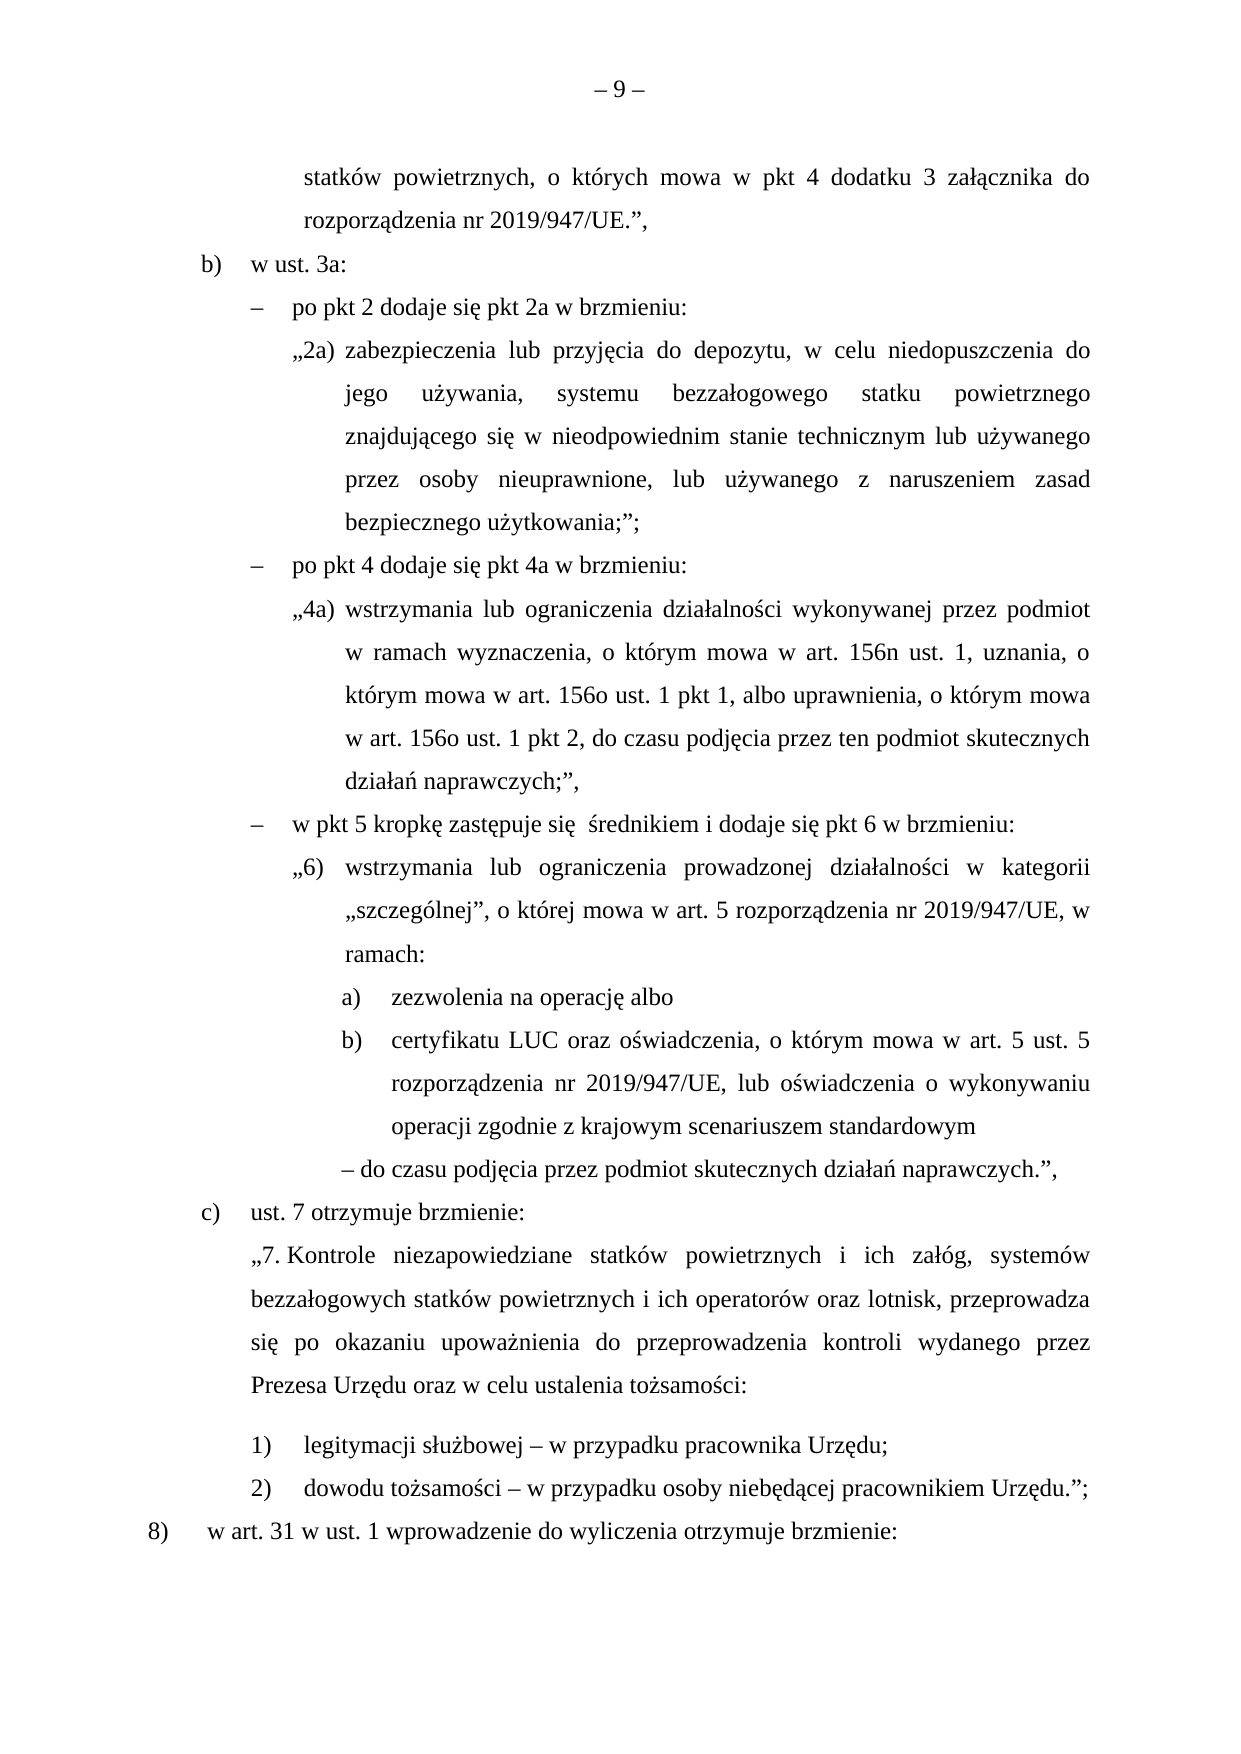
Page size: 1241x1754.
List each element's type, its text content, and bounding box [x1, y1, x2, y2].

text 8) w art. 31 w ust. 1 wprowadzenie do wyliczenia otrzymuje brzmienie: [148, 1516, 1091, 1545]
text c) ust. 7 otrzymuje brzmienie: [201, 1197, 1091, 1226]
text „4a) wstrzymania lub ograniczenia działalności wykonywanej przez podmiot w ramach wyznaczenia, o którym mowa w art. 156n ust. 1, uznania, o którym mowa w art. 156o ust. 1 pkt 1, albo uprawnienia, o którym mowa w art. 156o ust. 1 pkt 2, do czasu podjęcia przez ten podmiot skutecznych działań naprawczych;”, [292, 594, 1091, 795]
text – do czasu podjęcia przez podmiot skutecznych działań naprawczych.”, [341, 1154, 1091, 1183]
text a) zezwolenia na operację albo [341, 982, 1091, 1011]
text „7. Kontrole niezapowiedziane statków powietrznych i ich załóg, systemów bezzałogowych statków powietrznych i ich operatorów oraz lotnisk, przeprowadza się po okazaniu upoważnienia do przeprowadzenia kontroli wydanego przez Prezesa Urzędu oraz w celu ustalenia tożsamości: [251, 1241, 1091, 1399]
text – w pkt 5 kropkę zastępuje się średnikiem i dodaje się pkt 6 w brzmieniu: [251, 809, 1091, 838]
text „2a) zabezpieczenia lub przyjęcia do depozytu, w celu niedopuszczenia do jego używania, systemu bezzałogowego statku powietrznego znajdującego się w nieodpowiednim stanie technicznym lub używanego przez osoby nieuprawnione, lub używanego z naruszeniem zasad bezpiecznego użytkowania;”; [292, 335, 1091, 536]
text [251, 162, 1091, 234]
text b) w ust. 3a: [201, 249, 1091, 277]
text b) certyfikatu LUC oraz oświadczenia, o którym mowa w art. 5 ust. 5 rozporządzenia nr 2019/947/UE, lub oświadczenia o wykonywaniu operacji zgodnie z krajowym scenariuszem standardowym [341, 1025, 1091, 1140]
text – po pkt 2 dodaje się pkt 2a w brzmieniu: [251, 292, 1091, 321]
text – po pkt 4 dodaje się pkt 4a w brzmieniu: [251, 551, 1091, 579]
text „6) wstrzymania lub ograniczenia prowadzonej działalności w kategorii „szczególnej”, o której mowa w art. 5 rozporządzenia nr 2019/947/UE, w ramach: [292, 852, 1091, 967]
text 2) dowodu tożsamości – w przypadku osoby niebędącej pracownikiem Urzędu.”; [251, 1473, 1091, 1502]
text 1) legitymacji służbowej – w przypadku pracownika Urzędu; [251, 1430, 1091, 1458]
